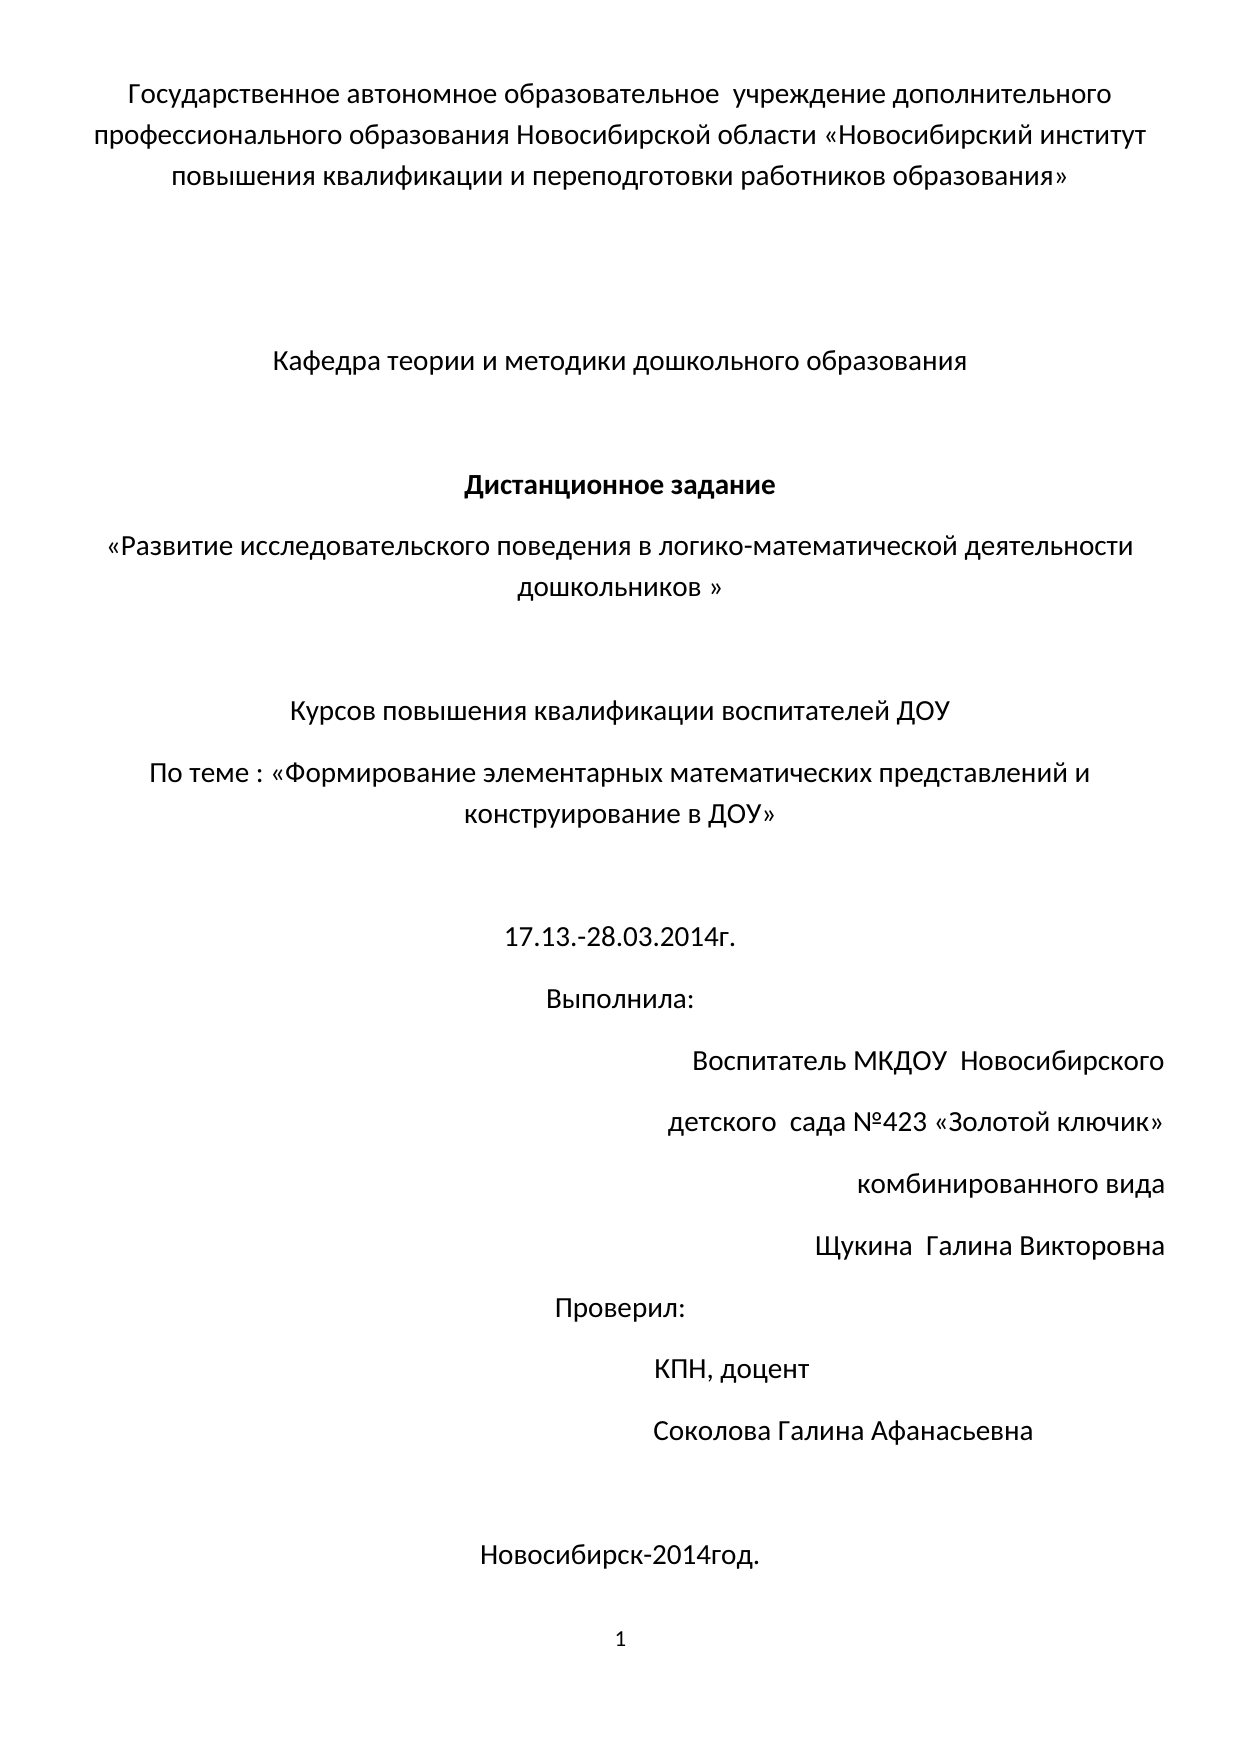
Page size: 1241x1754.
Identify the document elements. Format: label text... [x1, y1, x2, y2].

text Курсов повышения квалификации воспитателей ДОУ [75, 692, 1165, 728]
text Государственное автономное образовательное учреждение дополнительного профессионального образования Новосибирской области «Новосибирский институт повышения квалификации и переподготовки работников образования» [75, 75, 1165, 192]
text Кафедра теории и методики дошкольного образования [75, 342, 1165, 378]
text Проверил: [75, 1289, 1165, 1324]
text 17.13.-28.03.2014г. [75, 918, 1165, 954]
text По теме : «Формирование элементарных математических представлений и конструирование в ДОУ» [75, 754, 1165, 830]
text Дистанционное задание [75, 466, 1165, 501]
text «Развитие исследовательского поведения в логико-математической деятельности дошкольников » [75, 527, 1165, 604]
text Новосибирск-2014год. [75, 1536, 1165, 1572]
text Щукина Галина Викторовна [75, 1227, 1165, 1263]
text детского сада №423 «Золотой ключик» [75, 1103, 1165, 1139]
text Выполнила: [75, 980, 1165, 1016]
text Соколова Галина Афанасьевна [75, 1412, 1165, 1448]
text Воспитатель МКДОУ Новосибирского [75, 1042, 1165, 1077]
text комбинированного вида [75, 1165, 1165, 1201]
text КПН, доцент [75, 1351, 1165, 1386]
